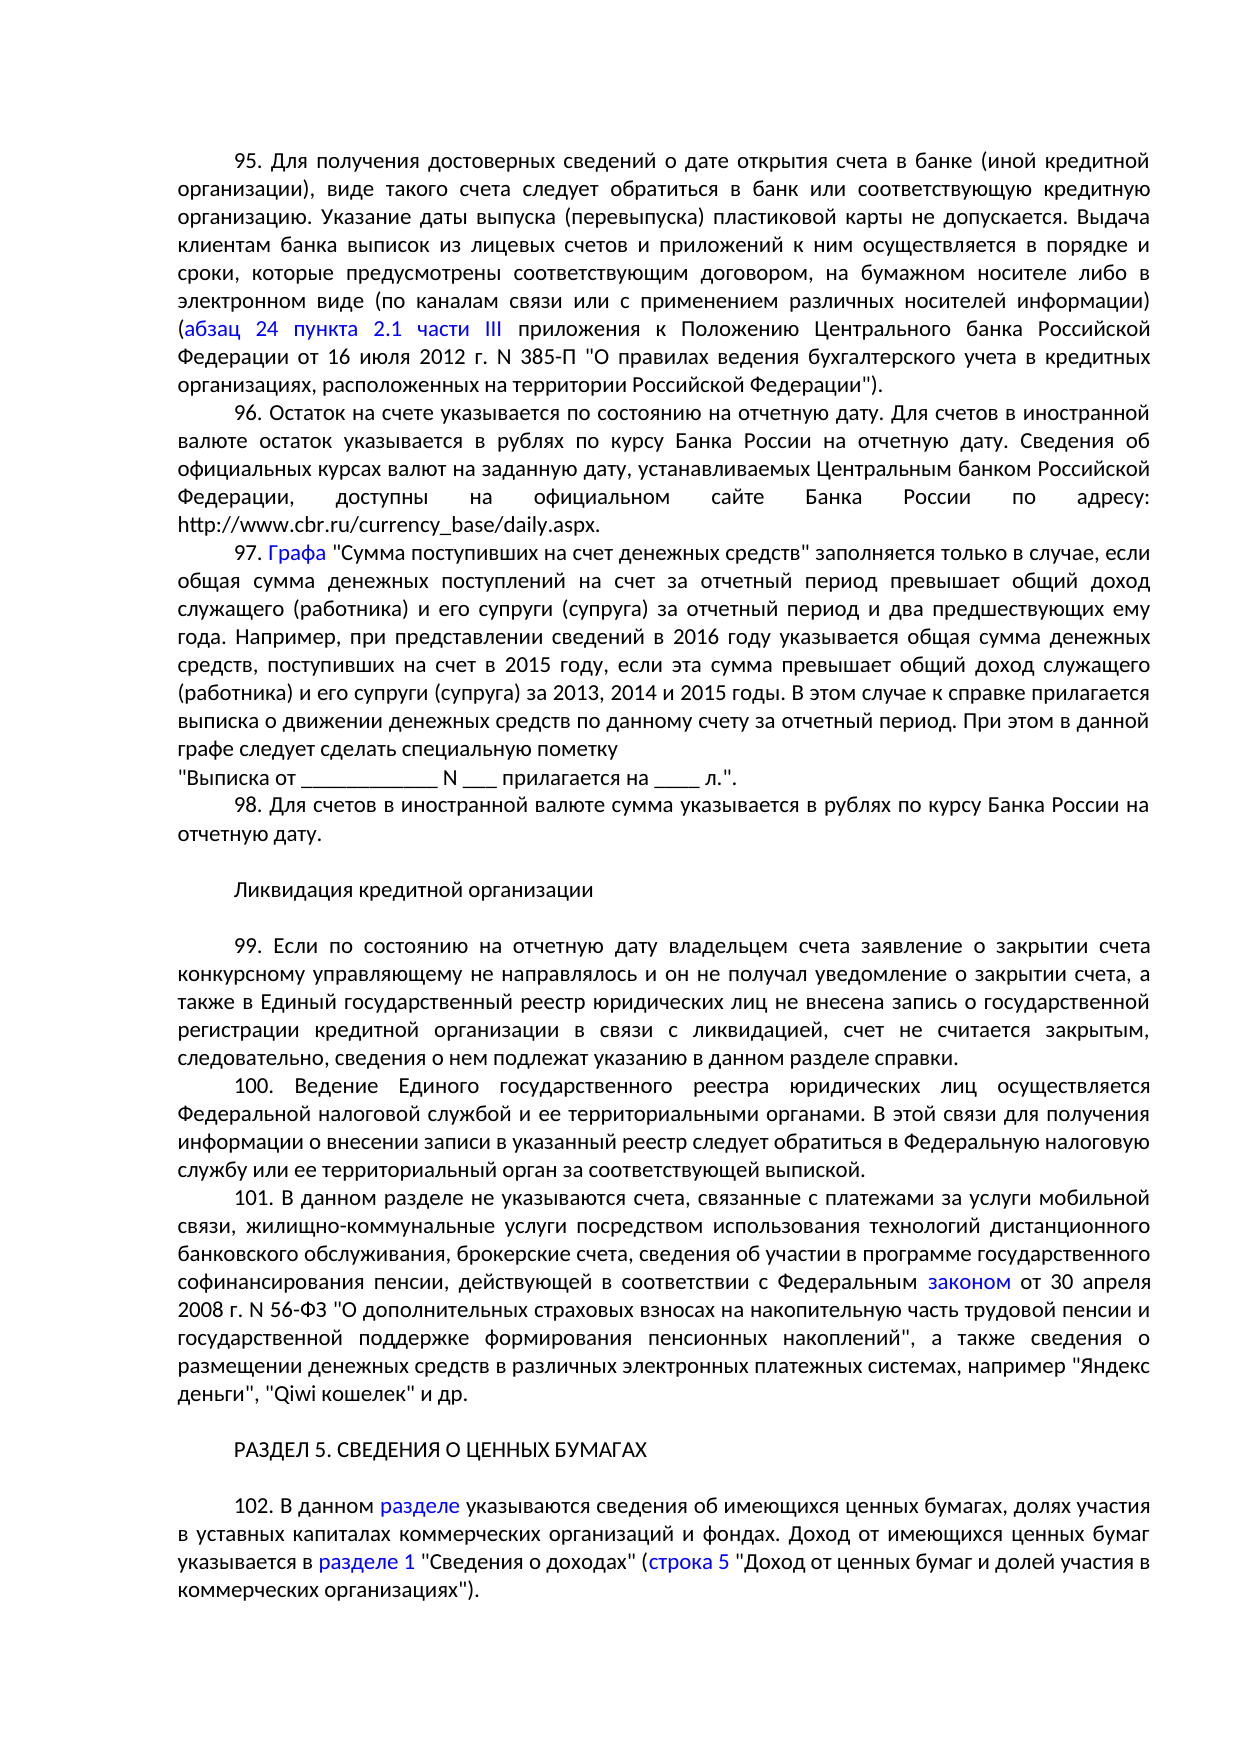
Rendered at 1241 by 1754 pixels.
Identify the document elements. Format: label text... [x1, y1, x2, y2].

text 98. Для счетов в иностранной валюте сумма указывается в рублях по курсу Банка России на отчетную дату. [177, 791, 1152, 847]
text Ликвидация кредитной организации [177, 875, 1152, 903]
text "Выписка от ____________ N ___ прилагается на ____ л.". [177, 763, 1152, 791]
text 99. Если по состоянию на отчетную дату владельцем счета заявление о закрытии счета конкурсному управляющему не направлялось и он не получал уведомление о закрытии счета, а также в Единый государственный реестр юридических лиц не внесена запись о государственной регистрации кредитной организации в связи с ликвидацией, счет не считается закрытым, следовательно, сведения о нем подлежат указанию в данном разделе справки. [177, 931, 1152, 1071]
text 96. Остаток на счете указывается по состоянию на отчетную дату. Для счетов в иностранной валюте остаток указывается в рублях по курсу Банка России на отчетную дату. Сведения об официальных курсах валют на заданную дату, устанавливаемых Центральным банком Российской Федерации, доступны на официальном сайте Банка России по адресу: http://www.cbr.ru/currency_base/daily.aspx. [177, 398, 1152, 538]
text 97. Графа "Сумма поступивших на счет денежных средств" заполняется только в случае, если общая сумма денежных поступлений на счет за отчетный период превышает общий доход служащего (работника) и его супруги (супруга) за отчетный период и два предшествующих ему года. Например, при представлении сведений в 2016 году указывается общая сумма денежных средств, поступивших на счет в 2015 году, если эта сумма превышает общий доход служащего (работника) и его супруги (супруга) за 2013, 2014 и 2015 годы. В этом случае к справке прилагается выписка о движении денежных средств по данному счету за отчетный период. При этом в данной графе следует сделать специальную пометку [177, 538, 1152, 763]
text 95. Для получения достоверных сведений о дате открытия счета в банке (иной кредитной организации), виде такого счета следует обратиться в банк или соответствующую кредитную организацию. Указание даты выпуска (перевыпуска) пластиковой карты не допускается. Выдача клиентам банка выписок из лицевых счетов и приложений к ним осуществляется в порядке и сроки, которые предусмотрены соответствующим договором, на бумажном носителе либо в электронном виде (по каналам связи или с применением различных носителей информации) (абзац 24 пункта 2.1 части III приложения к Положению Центрального банка Российской Федерации от 16 июля 2012 г. N 385-П "О правилах ведения бухгалтерского учета в кредитных организациях, расположенных на территории Российской Федерации"). [177, 146, 1152, 398]
text РАЗДЕЛ 5. СВЕДЕНИЯ О ЦЕННЫХ БУМАГАХ [177, 1435, 1152, 1463]
text 102. В данном разделе указываются сведения об имеющихся ценных бумагах, долях участия в уставных капиталах коммерческих организаций и фондах. Доход от имеющихся ценных бумаг указывается в разделе 1 "Сведения о доходах" (строка 5 "Доход от ценных бумаг и долей участия в коммерческих организациях"). [177, 1491, 1152, 1603]
text 101. В данном разделе не указываются счета, связанные с платежами за услуги мобильной связи, жилищно-коммунальные услуги посредством использования технологий дистанционного банковского обслуживания, брокерские счета, сведения об участии в программе государственного софинансирования пенсии, действующей в соответствии с Федеральным законом от 30 апреля 2008 г. N 56-ФЗ "О дополнительных страховых взносах на накопительную часть трудовой пенсии и государственной поддержке формирования пенсионных накоплений", а также сведения о размещении денежных средств в различных электронных платежных системах, например "Яндекс деньги", "Qiwi кошелек" и др. [177, 1183, 1152, 1407]
text 100. Ведение Единого государственного реестра юридических лиц осуществляется Федеральной налоговой службой и ее территориальными органами. В этой связи для получения информации о внесении записи в указанный реестр следует обратиться в Федеральную налоговую службу или ее территориальный орган за соответствующей выпиской. [177, 1071, 1152, 1183]
